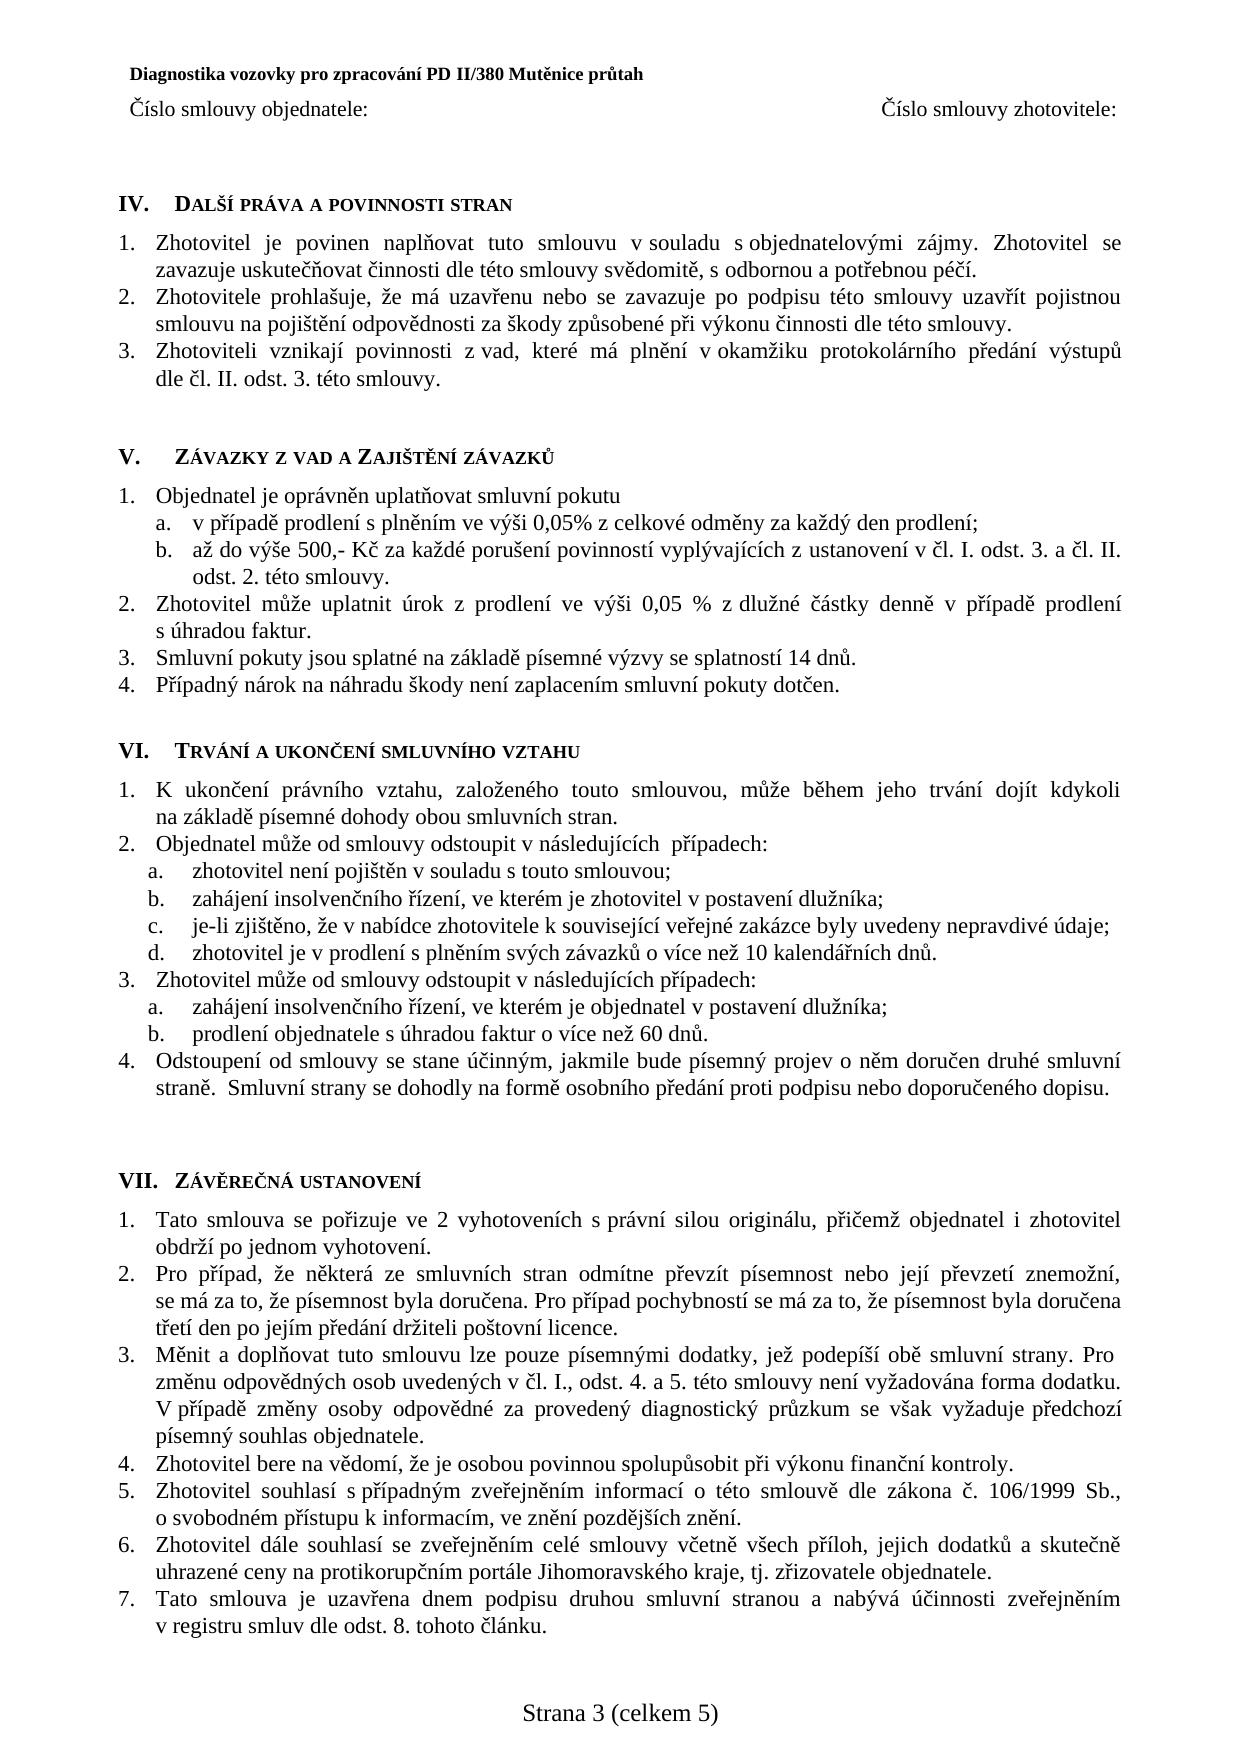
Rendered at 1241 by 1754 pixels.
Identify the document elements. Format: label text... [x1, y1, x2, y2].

list Zhotoviteli vznikají povinnosti z vad, které má plnění v okamžiku protokolárního předání výstupů dle čl. II. odst. 3. této smlouvy. [118, 337, 1122, 391]
list Případný nárok na náhradu škody není zaplacením smluvní pokuty dotčen. [118, 671, 1122, 698]
list Tato smlouva se pořizuje ve 2 vyhotoveních s právní silou originálu, přičemž objednatel i zhotovitel obdrží po jednom vyhotovení. [118, 1206, 1122, 1260]
list zahájení insolvenčního řízení, ve kterém je zhotovitel v postavení dlužníka; [148, 884, 1122, 911]
list až do výše 500,- Kč za každé porušení povinností vyplývajících z ustanovení v čl. I. odst. 3. a čl. II. odst. 2. této smlouvy. [155, 536, 1122, 590]
list Měnit a doplňovat tuto smlouvu lze pouze písemnými dodatky, jež podepíší obě smluvní strany. Pro změnu odpovědných osob uvedených v čl. I., odst. 4. a 5. této smlouvy není vyžadována forma dodatku. V případě změny osoby odpovědné za provedený diagnostický průzkum se však vyžaduje předchozí písemný souhlas objednatele. [118, 1341, 1122, 1449]
list Smluvní pokuty jsou splatné na základě písemné výzvy se splatností 14 dnů. [118, 644, 1122, 671]
list Objednatel je oprávněn uplatňovat smluvní pokutu [118, 482, 1122, 509]
list Zhotovitel je povinen naplňovat tuto smlouvu v souladu s objednatelovými zájmy. Zhotovitel se zavazuje uskutečňovat činnosti dle této smlouvy svědomitě, s odbornou a potřebnou péčí. [118, 229, 1122, 283]
list zahájení insolvenčního řízení, ve kterém je objednatel v postavení dlužníka; [148, 993, 1122, 1020]
list Pro případ, že některá ze smluvních stran odmítne převzít písemnost nebo její převzetí znemožní, se má za to, že písemnost byla doručena. Pro případ pochybností se má za to, že písemnost byla doručena třetí den po jejím předání držiteli poštovní licence. [118, 1260, 1122, 1341]
list je-li zjištěno, že v nabídce zhotovitele k související veřejné zakázce byly uvedeny nepravdivé údaje; [148, 911, 1122, 938]
list zhotovitel není pojištěn v souladu s touto smlouvou; [148, 857, 1122, 884]
list prodlení objednatele s úhradou faktur o více než 60 dnů. [148, 1020, 1122, 1047]
list K ukončení právního vztahu, založeného touto smlouvou, může během jeho trvání dojít kdykoli na základě písemné dohody obou smluvních stran. [118, 776, 1122, 830]
list Závazky z vad a Zajištění závazků [118, 443, 1122, 469]
list Tato smlouva je uzavřena dnem podpisu druhou smluvní stranou a nabývá účinnosti zveřejněním v registru smluv dle odst. 8. tohoto článku. [118, 1585, 1122, 1639]
list zhotovitel je v prodlení s plněním svých závazků o více než 10 kalendářních dnů. [148, 938, 1122, 966]
list Zhotovitel může od smlouvy odstoupit v následujících případech: [118, 966, 1122, 993]
list Zhotovitel bere na vědomí, že je osobou povinnou spolupůsobit při výkonu finanční kontroly. [118, 1449, 1122, 1476]
list Zhotovitel souhlasí s případným zveřejněním informací o této smlouvě dle zákona č. 106/1999 Sb., o svobodném přístupu k informacím, ve znění pozdějších znění. [118, 1476, 1122, 1531]
list Objednatel může od smlouvy odstoupit v následujících případech: [118, 830, 1122, 857]
list v případě prodlení s plněním ve výši 0,05% z celkové odměny za každý den prodlení; [155, 509, 1122, 536]
list Trvání a ukončení smluvního vztahu [118, 737, 1122, 763]
list Zhotovitel dále souhlasí se zveřejněním celé smlouvy včetně všech příloh, jejich dodatků a skutečně uhrazené ceny na protikorupčním portále Jihomoravského kraje, tj. zřizovatele objednatele. [118, 1531, 1122, 1585]
list Odstoupení od smlouvy se stane účinným, jakmile bude písemný projev o něm doručen druhé smluvní straně. Smluvní strany se dohodly na formě osobního předání proti podpisu nebo doporučeného dopisu. [118, 1047, 1122, 1101]
list Zhotovitele prohlašuje, že má uzavřenu nebo se zavazuje po podpisu této smlouvy uzavřít pojistnou smlouvu na pojištění odpovědnosti za škody způsobené při výkonu činnosti dle této smlouvy. [118, 283, 1122, 337]
list Závěrečná ustanovení [118, 1167, 1122, 1193]
list Zhotovitel může uplatnit úrok z prodlení ve výši 0,05 % z dlužné částky denně v případě prodlení s úhradou faktur. [118, 590, 1122, 644]
list Další práva a povinnosti stran [118, 190, 1122, 216]
